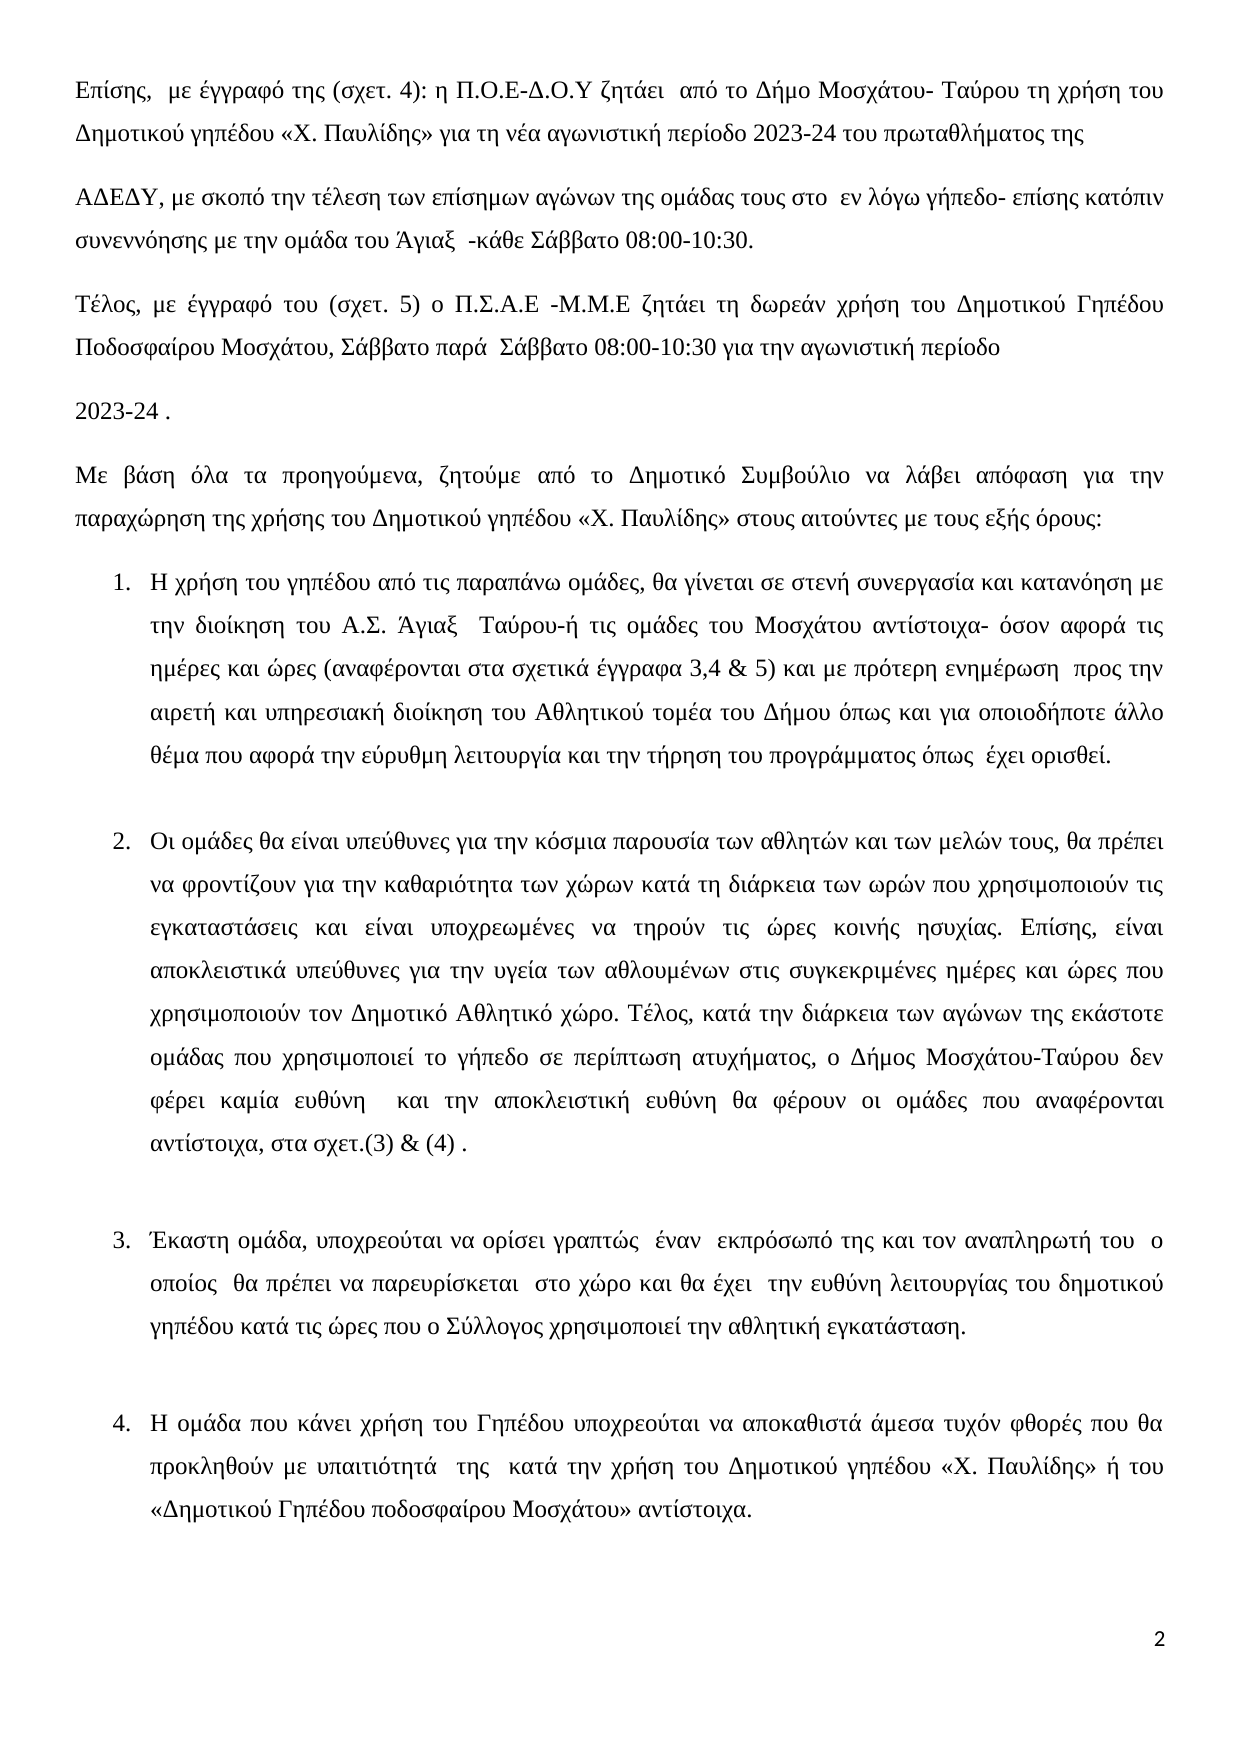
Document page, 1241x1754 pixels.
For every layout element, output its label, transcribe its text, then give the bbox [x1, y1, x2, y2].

text Επίσης, με έγγραφό της (σχετ. 4): η Π.Ο.Ε-Δ.Ο.Υ ζητάει από το Δήμο Μοσχάτου- Ταύρου τη χρήση του Δημοτικού γηπέδου «Χ. Παυλίδης» για τη νέα αγωνιστική περίοδο 2023-24 του πρωταθλήματος της [75, 75, 1165, 147]
list Οι ομάδες θα είναι υπεύθυνες για την κόσμια παρουσία των αθλητών και των μελών τους, θα πρέπει να φροντίζουν για την καθαριότητα των χώρων κατά τη διάρκεια των ωρών που χρησιμοποιούν τις εγκαταστάσεις και είναι υποχρεωμένες να τηρούν τις ώρες κοινής ησυχίας. Επίσης, είναι αποκλειστικά υπεύθυνες για την υγεία των αθλουμένων στις συγκεκριμένες ημέρες και ώρες που χρησιμοποιούν τον Δημοτικό Αθλητικό χώρο. Τέλος, κατά την διάρκεια των αγώνων της εκάστοτε ομάδας που χρησιμοποιεί το γήπεδο σε περίπτωση ατυχήματος, ο Δήμος Μοσχάτου-Ταύρου δεν φέρει καμία ευθύνη και την αποκλειστική ευθύνη θα φέρουν οι ομάδες που αναφέρονται αντίστοιχα, στα σχετ.(3) & (4) . [112, 826, 1165, 1157]
list Η χρήση του γηπέδου από τις παραπάνω ομάδες, θα γίνεται σε στενή συνεργασία και κατανόηση με την διοίκηση του Α.Σ. Άγιαξ Ταύρου-ή τις ομάδες του Μοσχάτου αντίστοιχα- όσον αφορά τις ημέρες και ώρες (αναφέρονται στα σχετικά έγγραφα 3,4 & 5) και με πρότερη ενημέρωση προς την αιρετή και υπηρεσιακή διοίκηση του Αθλητικού τομέα του Δήμου όπως και για οποιοδήποτε άλλο θέμα που αφορά την εύρυθμη λειτουργία και την τήρηση του προγράμματος όπως έχει ορισθεί. [112, 567, 1165, 768]
text Τέλος, με έγγραφό του (σχετ. 5) ο Π.Σ.Α.Ε -Μ.Μ.Ε ζητάει τη δωρεάν χρήση του Δημοτικού Γηπέδου Ποδοσφαίρου Μοσχάτου, Σάββατο παρά Σάββατο 08:00-10:30 για την αγωνιστική περίοδο [75, 289, 1165, 361]
text ΑΔΕΔΥ, με σκοπό την τέλεση των επίσημων αγώνων της ομάδας τους στο εν λόγω γήπεδο- επίσης κατόπιν συνεννόησης με την ομάδα του Άγιαξ -κάθε Σάββατο 08:00-10:30. [75, 182, 1165, 254]
list Η ομάδα που κάνει χρήση του Γηπέδου υποχρεούται να αποκαθιστά άμεσα τυχόν φθορές που θα προκληθούν με υπαιτιότητά της κατά την χρήση του Δημοτικού γηπέδου «Χ. Παυλίδης» ή του «Δημοτικού Γηπέδου ποδοσφαίρου Μοσχάτου» αντίστοιχα. [112, 1408, 1165, 1523]
text Με βάση όλα τα προηγούμενα, ζητούμε από το Δημοτικό Συμβούλιο να λάβει απόφαση για την παραχώρηση της χρήσης του Δημοτικού γηπέδου «Χ. Παυλίδης» στους αιτούντες με τους εξής όρους: [75, 460, 1165, 532]
list Έκαστη ομάδα, υποχρεούται να ορίσει γραπτώς έναν εκπρόσωπό της και τον αναπληρωτή του ο οποίος θα πρέπει να παρευρίσκεται στο χώρο και θα έχει την ευθύνη λειτουργίας του δημοτικού γηπέδου κατά τις ώρες που ο Σύλλογος χρησιμοποιεί την αθλητική εγκατάσταση. [112, 1225, 1165, 1340]
text 2023-24 . [75, 396, 1165, 425]
